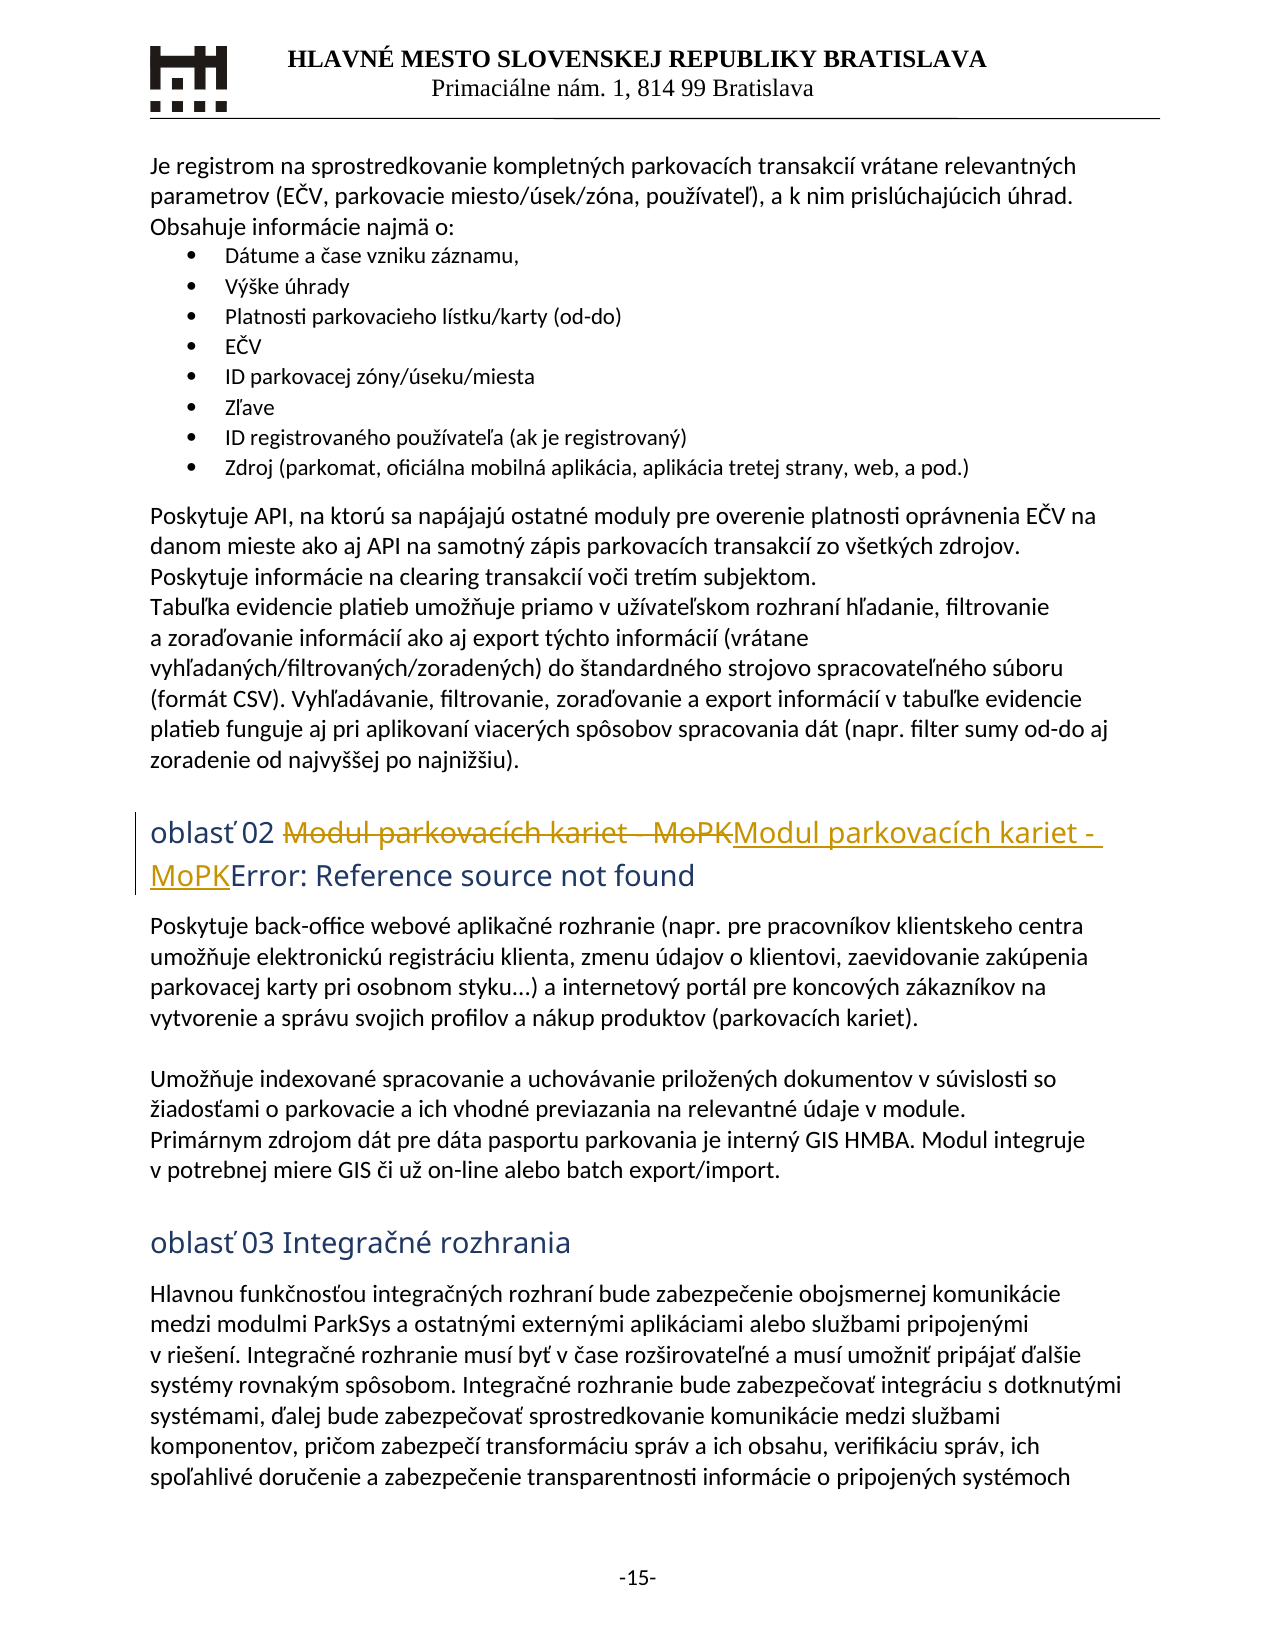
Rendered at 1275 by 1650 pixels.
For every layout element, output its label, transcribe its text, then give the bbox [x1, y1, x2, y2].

list Dátume a čase vzniku záznamu, [187, 242, 1125, 269]
subtitle oblasť 03 Integračné rozhrania [150, 1222, 1125, 1262]
text Poskytuje API, na ktorú sa napájajú ostatné moduly pre overenie platnosti oprávnenia EČV na danom mieste ako aj API na samotný zápis parkovacích transakcií zo všetkých zdrojov. [150, 500, 1125, 561]
text Poskytuje back-office webové aplikačné rozhranie (napr. pre pracovníkov klientskeho centra umožňuje elektronickú registráciu klienta, zmenu údajov o klientovi, zaevidovanie zakúpenia parkovacej karty pri osobnom styku...) a internetový portál pre koncových zákazníkov na vytvorenie a správu svojich profilov a nákup produktov (parkovacích kariet). [150, 910, 1125, 1032]
text Primárnym zdrojom dát pre dáta pasportu parkovania je interný GIS HMBA. Modul integruje v potrebnej miere GIS či už on-line alebo batch export/import. [150, 1124, 1125, 1185]
text Obsahuje informácie najmä o: [150, 211, 1125, 242]
list Výške úhrady [187, 272, 1125, 300]
picture [150, 46, 227, 112]
text Umožňuje indexované spracovanie a uchovávanie priložených dokumentov v súvislosti so žiadosťami o parkovacie a ich vhodné previazania na relevantné údaje v module. [150, 1063, 1125, 1124]
subtitle oblasť 02 [150, 812, 1125, 894]
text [150, 1278, 1125, 1491]
text Poskytuje informácie na clearing transakcií voči tretím subjektom. [150, 561, 1125, 591]
list ID parkovacej zóny/úseku/miesta [187, 362, 1125, 390]
list Zdroj (parkomat, oficiálna mobilná aplikácia, aplikácia tretej strany, web, a pod.) [187, 453, 1125, 481]
list ID registrovaného používateľa (ak je registrovaný) [187, 423, 1125, 451]
text Tabuľka evidencie platieb umožňuje priamo v užívateľskom rozhraní hľadanie, filtrovanie a zoraďovanie informácií ako aj export týchto informácií (vrátane vyhľadaných/filtrovaných/zoradených) do štandardného strojovo spracovateľného súboru (formát CSV). Vyhľadávanie, filtrovanie, zoraďovanie a export informácií v tabuľke evidencie platieb funguje aj pri aplikovaní viacerých spôsobov spracovania dát (napr. filter sumy od-do aj zoradenie od najvyššej po najnižšiu). [150, 591, 1125, 774]
list EČV [187, 332, 1125, 360]
list Zľave [187, 393, 1125, 421]
list Platnosti parkovacieho lístku/karty (od-do) [187, 302, 1125, 330]
text Je registrom na sprostredkovanie kompletných parkovacích transakcií vrátane relevantných parametrov (EČV, parkovacie miesto/úsek/zóna, používateľ), a k nim prislúchajúcich úhrad. [150, 150, 1125, 211]
